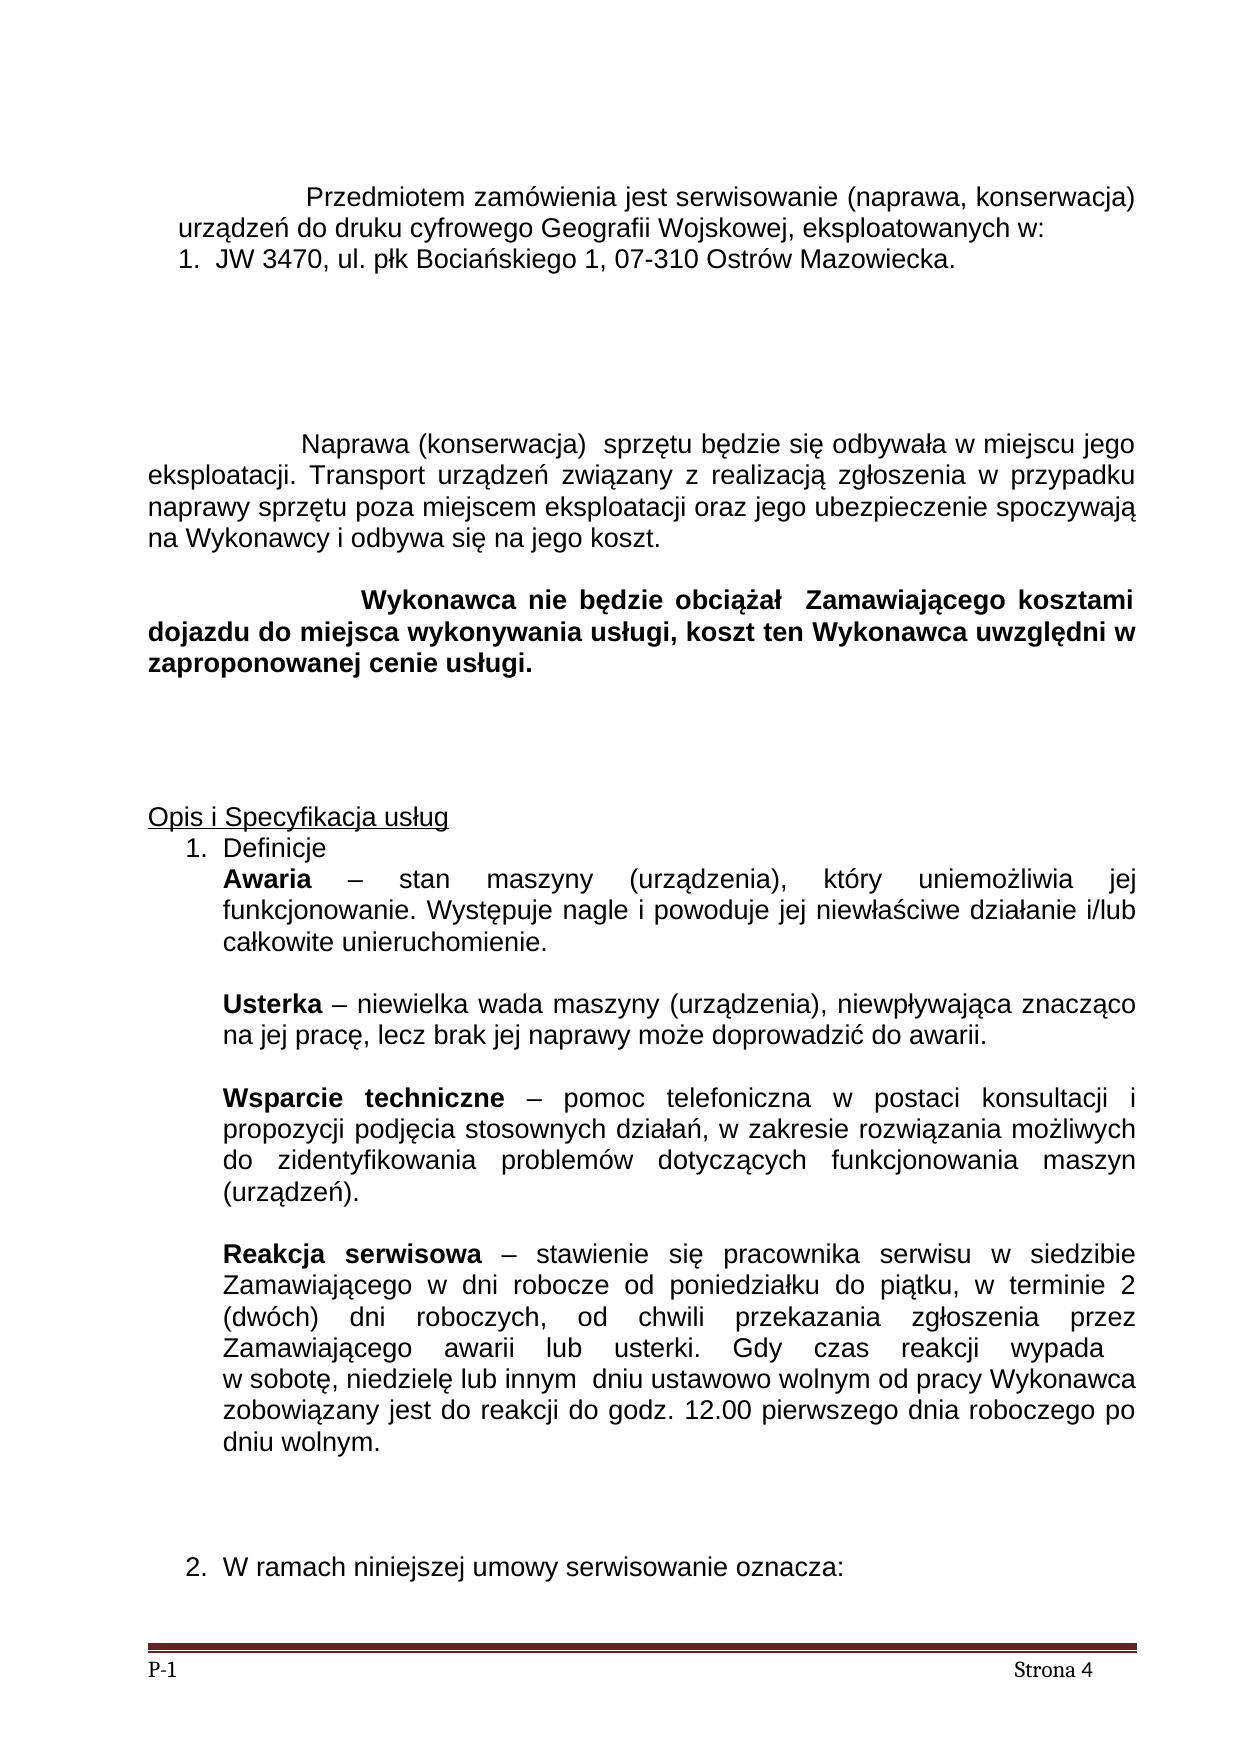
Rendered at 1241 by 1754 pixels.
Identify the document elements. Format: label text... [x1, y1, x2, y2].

title Awaria – stan maszyny (urządzenia), który uniemożliwia jej funkcjonowanie. Występuje nagle i powoduje jej niewłaściwe działanie i/lub całkowite unieruchomienie. [223, 863, 1137, 957]
title Naprawa (konserwacja) sprzętu będzie się odbywała w miejscu jego eksploatacji. Transport urządzeń związany z realizacją zgłoszenia w przypadku naprawy sprzętu poza miejscem eksploatacji oraz jego ubezpieczenie spoczywają na Wykonawcy i odbywa się na jego koszt. [148, 428, 1137, 553]
title W ramach niniejszej umowy serwisowanie oznacza: [185, 1551, 1137, 1582]
title 1. JW 3470, ul. płk Bociańskiego 1, 07-310 Ostrów Mazowiecka. [178, 243, 1137, 274]
title Wykonawca nie będzie obciążał Zamawiającego kosztami dojazdu do miejsca wykonywania usługi, koszt ten Wykonawca uwzględni w zaproponowanej cenie usługi. [148, 584, 1137, 678]
title Usterka – niewielka wada maszyny (urządzenia), niewpływająca znacząco na jej pracę, lecz brak jej naprawy może doprowadzić do awarii. [223, 988, 1137, 1051]
title Wsparcie techniczne – pomoc telefoniczna w postaci konsultacji i propozycji podjęcia stosownych działań, w zakresie rozwiązania możliwych do zidentyfikowania problemów dotyczących funkcjonowania maszyn (urządzeń). [223, 1082, 1137, 1207]
title Reakcja serwisowa – stawienie się pracownika serwisu w siedzibie Zamawiającego w dni robocze od poniedziałku do piątku, w terminie 2 (dwóch) dni roboczych, od chwili przekazania zgłoszenia przez Zamawiającego awarii lub usterki. Gdy czas reakcji wypada w sobotę, niedzielę lub innym dniu ustawowo wolnym od pracy Wykonawca zobowiązany jest do reakcji do godz. 12.00 pierwszego dnia roboczego po dniu wolnym. [223, 1238, 1137, 1457]
title Przedmiotem zamówienia jest serwisowanie (naprawa, konserwacja) urządzeń do druku cyfrowego Geografii Wojskowej, eksploatowanych w: [178, 181, 1137, 243]
title Definicje [185, 832, 1137, 863]
title Opis i Specyfikacja usług [148, 801, 1137, 832]
